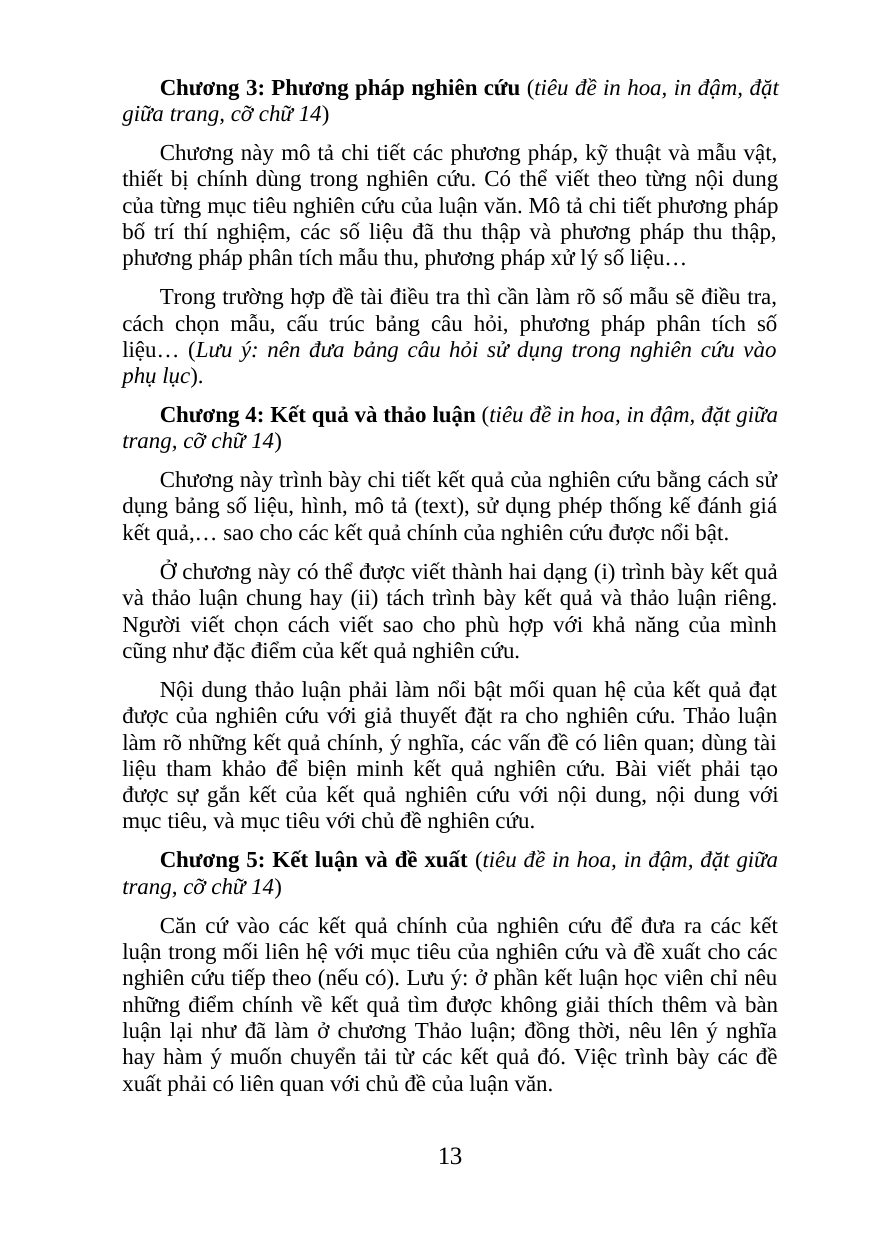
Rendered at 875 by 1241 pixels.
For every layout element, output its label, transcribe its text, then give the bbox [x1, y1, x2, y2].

text Chương 5: Kết luận và đề xuất (tiêu đề in hoa, in đậm, đặt giữa trang, cỡ chữ 14) [122, 847, 778, 899]
text Trong trường hợp đề tài điều tra thì cần làm rõ số mẫu sẽ điều tra, cách chọn mẫu, cấu trúc bảng câu hỏi, phương pháp phân tích số liệu… (Lưu ý: nên đưa bảng câu hỏi sử dụng trong nghiên cứu vào phụ lục). [122, 283, 778, 389]
text Ở chương này có thể được viết thành hai dạng (i) trình bày kết quả và thảo luận chung hay (ii) tách trình bày kết quả và thảo luận riêng. Người viết chọn cách viết sao cho phù hợp với khả năng của mình cũng như đặc điểm của kết quả nghiên cứu. [122, 558, 778, 663]
text Căn cứ vào các kết quả chính của nghiên cứu để đưa ra các kết luận trong mối liên hệ với mục tiêu của nghiên cứu và đề xuất cho các nghiên cứu tiếp theo (nếu có). Lưu ý: ở phần kết luận học viên chỉ nêu những điểm chính về kết quả tìm được không giải thích thêm và bàn luận lại như đã làm ở chương Thảo luận; đồng thời, nêu lên ý nghĩa hay hàm ý muốn chuyển tải từ các kết quả đó. Việc trình bày các đề xuất phải có liên quan với chủ đề của luận văn. [122, 912, 779, 1096]
text Chương 3: Phương pháp nghiên cứu (tiêu đề in hoa, in đậm, đặt giữa trang, cỡ chữ 14) [122, 74, 778, 126]
text Chương 4: Kết quả và thảo luận (tiêu đề in hoa, in đậm, đặt giữa trang, cỡ chữ 14) [122, 401, 779, 454]
text Chương này mô tả chi tiết các phương pháp, kỹ thuật và mẫu vật, thiết bị chính dùng trong nghiên cứu. Có thể viết theo từng nội dung của từng mục tiêu nghiên cứu của luận văn. Mô tả chi tiết phương pháp bố trí thí nghiệm, các số liệu đã thu thập và phương pháp thu thập, phương pháp phân tích mẫu thu, phương pháp xử lý số liệu… [122, 139, 779, 271]
text Chương này trình bày chi tiết kết quả của nghiên cứu bằng cách sử dụng bảng số liệu, hình, mô tả (text), sử dụng phép thống kế đánh giá kết quả,… sao cho các kết quả chính của nghiên cứu được nổi bật. [122, 466, 778, 545]
text Nội dung thảo luận phải làm nổi bật mối quan hệ của kết quả đạt được của nghiên cứu với giả thuyết đặt ra cho nghiên cứu. Thảo luận làm rõ những kết quả chính, ý nghĩa, các vấn đề có liên quan; dùng tài liệu tham khảo để biện minh kết quả nghiên cứu. Bài viết phải tạo được sự gắn kết của kết quả nghiên cứu với nội dung, nội dung với mục tiêu, và mục tiêu với chủ đề nghiên cứu. [122, 676, 778, 834]
